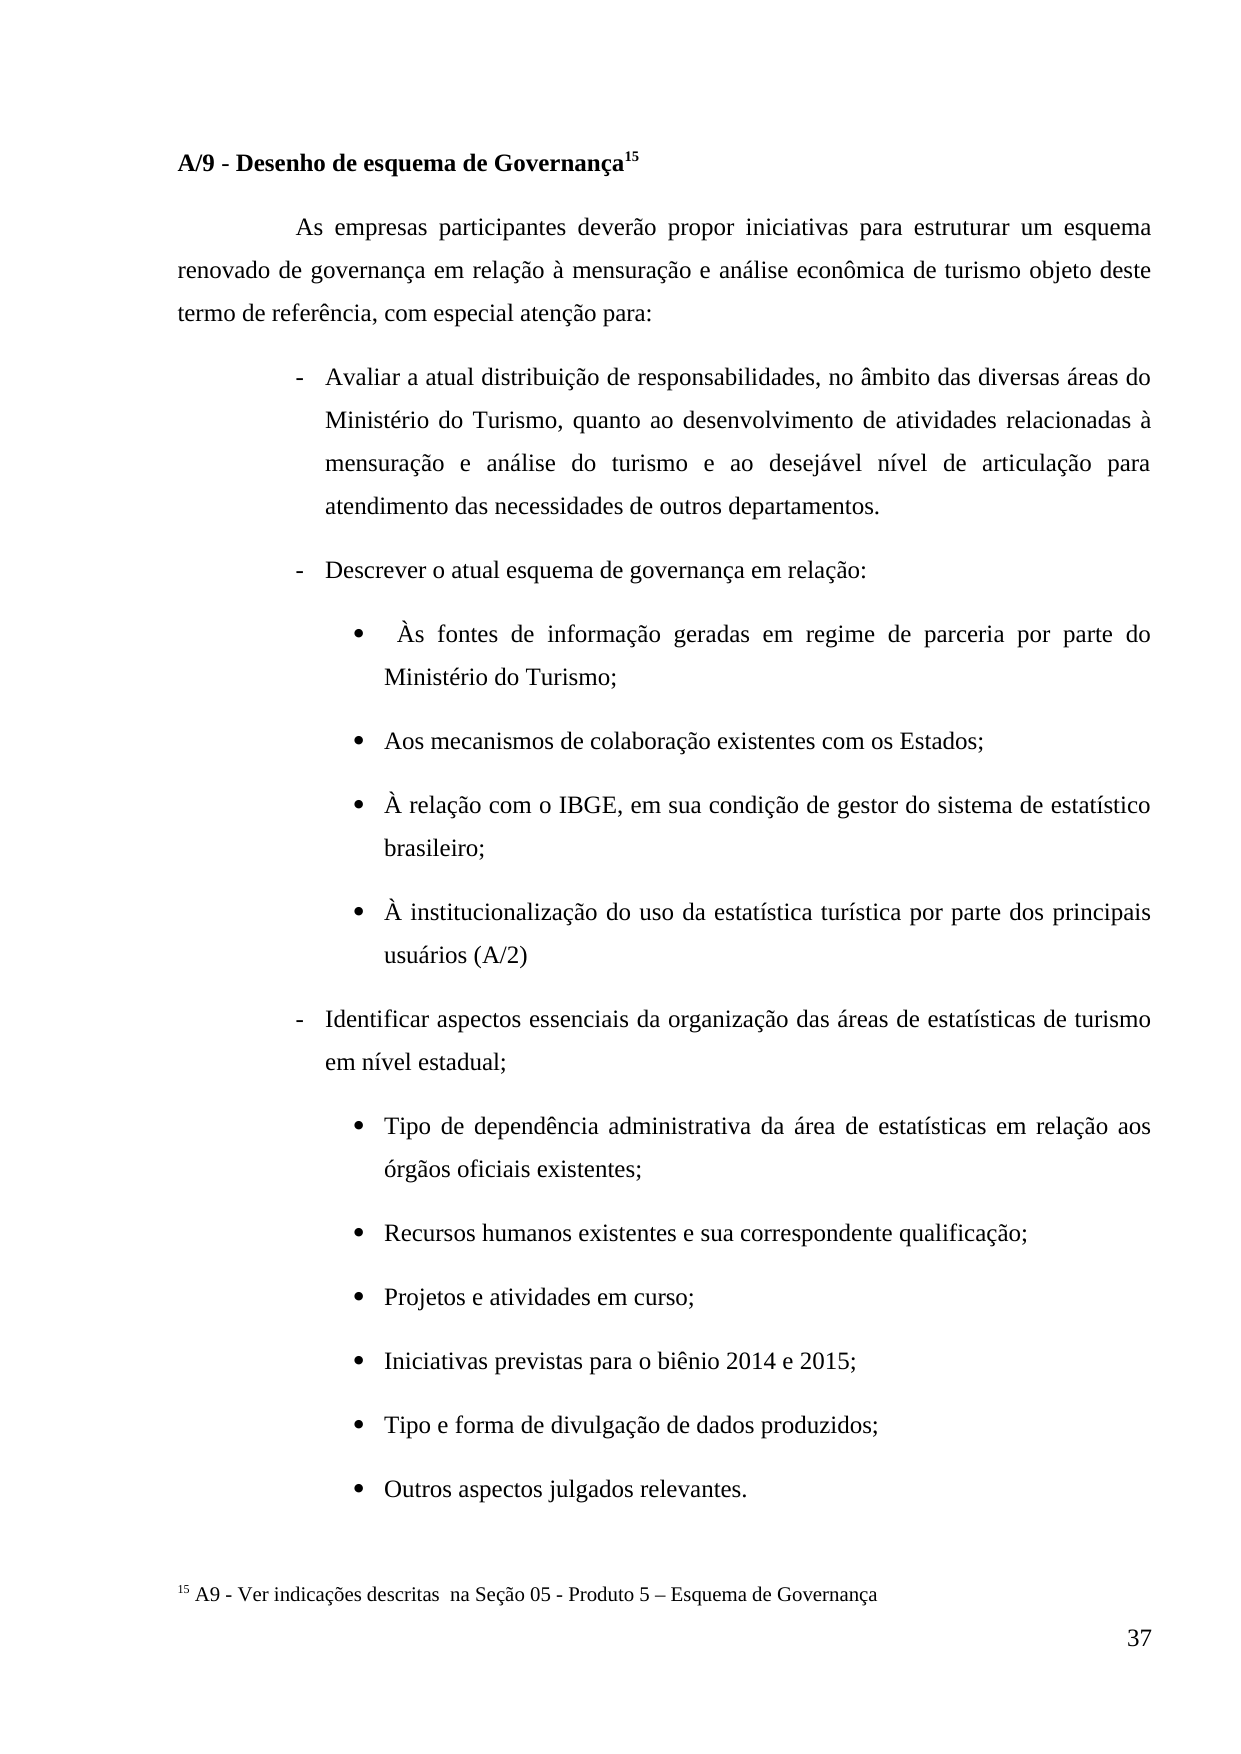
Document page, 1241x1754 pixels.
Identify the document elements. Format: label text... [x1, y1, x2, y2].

text - Descrever o atual esquema de governança em relação: [295, 555, 1152, 584]
list À relação com o IBGE, em sua condição de gestor do sistema de estatístico brasileiro; [354, 790, 1152, 862]
text - Avaliar a atual distribuição de responsabilidades, no âmbito das diversas áreas do Ministério do Turismo, quanto ao desenvolvimento de atividades relacionadas à mensuração e análise do turismo e ao desejável nível de articulação para atendimento das necessidades de outros departamentos. [295, 362, 1152, 520]
list Tipo e forma de divulgação de dados produzidos; [354, 1410, 1152, 1439]
list Recursos humanos existentes e sua correspondente qualificação; [354, 1218, 1152, 1247]
list À institucionalização do uso da estatística turística por parte dos principais usuários (A/2) [354, 897, 1152, 969]
text - Identificar aspectos essenciais da organização das áreas de estatísticas de turismo em nível estadual; [295, 1004, 1152, 1076]
list A/9 - Desenho de esquema de Governança [177, 148, 1152, 176]
list Projetos e atividades em curso; [354, 1282, 1152, 1311]
list Aos mecanismos de colaboração existentes com os Estados; [354, 726, 1152, 755]
list Tipo de dependência administrativa da área de estatísticas em relação aos órgãos oficiais existentes; [354, 1111, 1152, 1183]
list Às fontes de informação geradas em regime de parceria por parte do Ministério do Turismo; [354, 619, 1152, 691]
list As empresas participantes deverão propor iniciativas para estruturar um esquema renovado de governança em relação à mensuração e análise econômica de turismo objeto deste termo de referência, com especial atenção para: [177, 212, 1152, 327]
list Iniciativas previstas para o biênio 2014 e 2015; [354, 1346, 1152, 1375]
list Outros aspectos julgados relevantes. [354, 1474, 1152, 1503]
